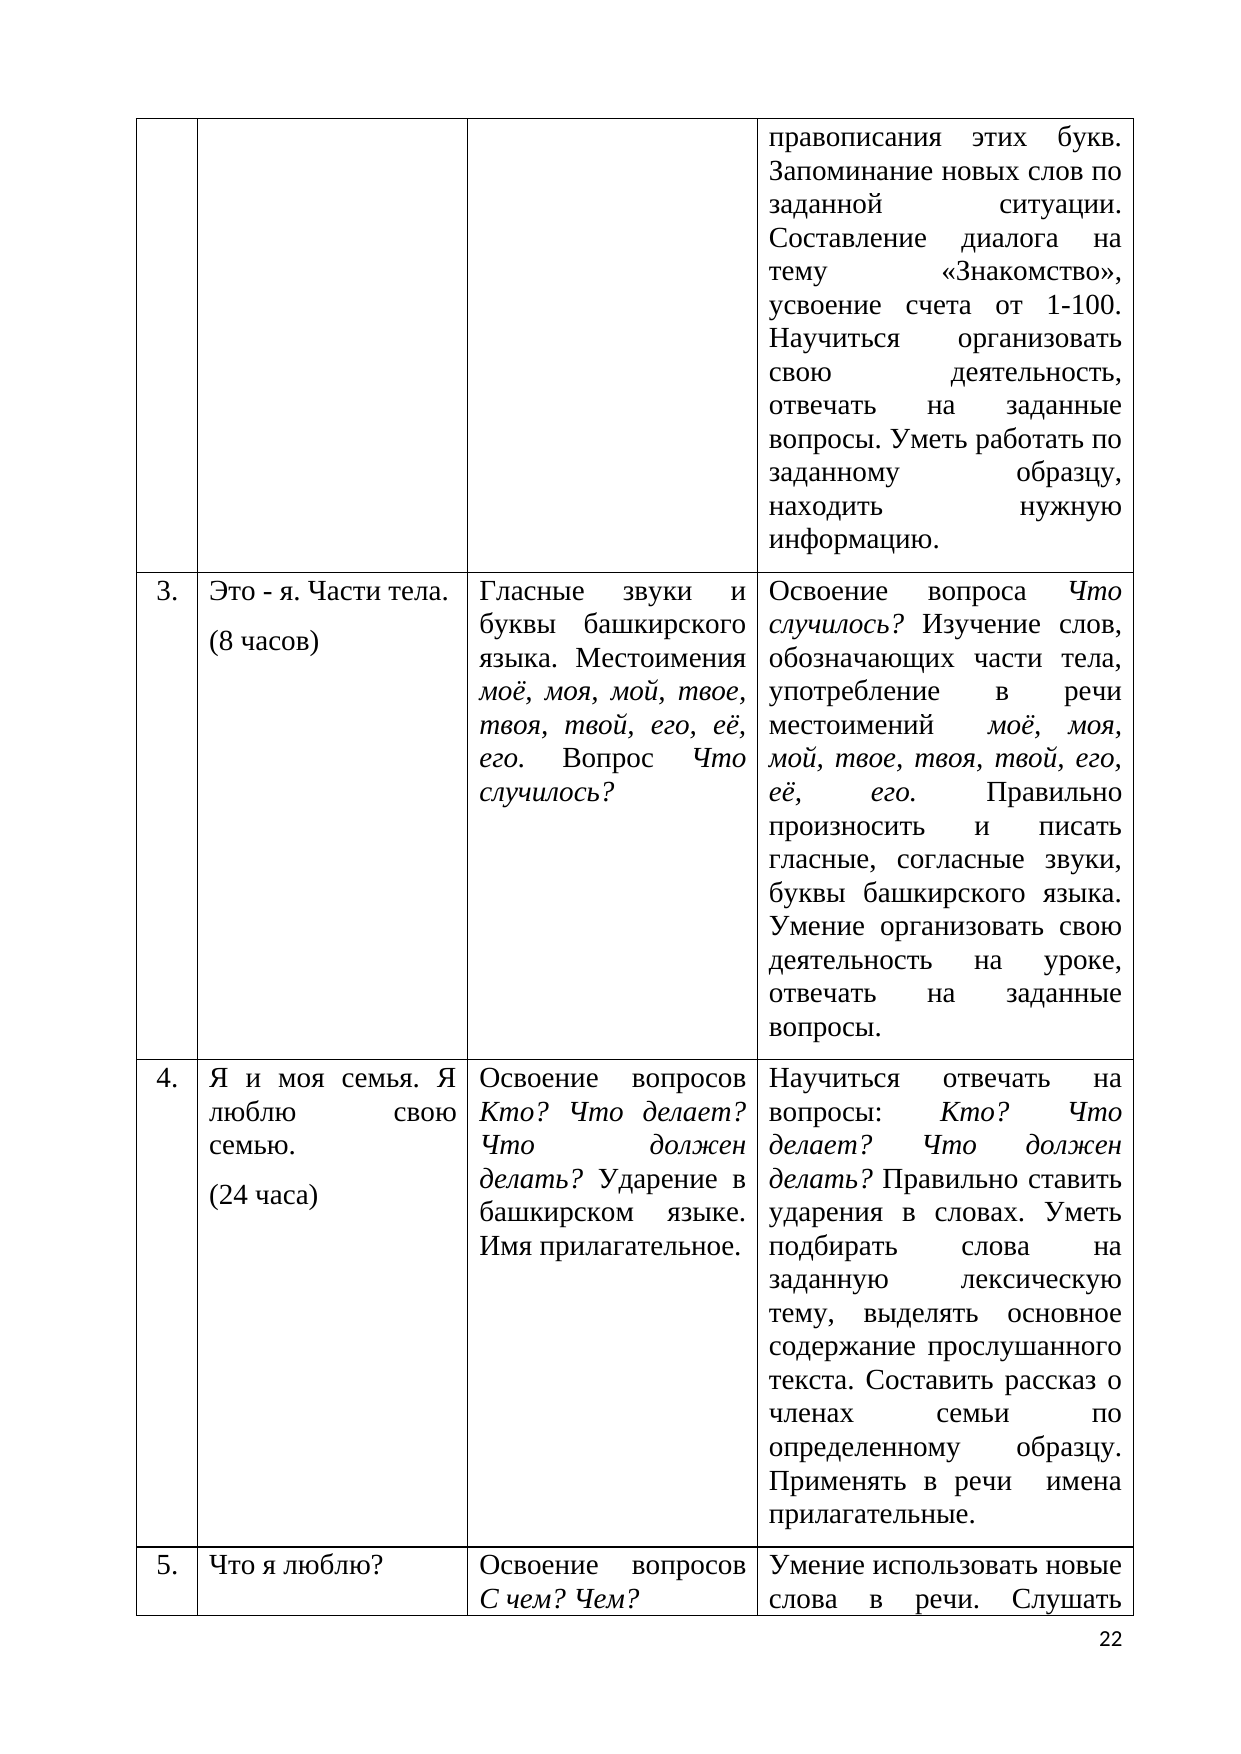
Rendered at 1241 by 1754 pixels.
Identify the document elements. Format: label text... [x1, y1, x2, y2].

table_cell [758, 1548, 1133, 1614]
table_cell Научиться отвечать на вопросы: Кто? Что делает? Что должен делать? Правильно ставить ударения в словах. Уметь подбирать слова на заданную лексическую тему, выделять основное содержание прослушанного текста. Составить рассказ о членах семьи по определенному образцу. Применять в речи имена прилагательные. [758, 1060, 1133, 1546]
table_cell Освоение вопросов Кто? Что делает? Что должен делать? Ударение в башкирском языке. Имя прилагательное. [468, 1060, 757, 1546]
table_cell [198, 1548, 467, 1614]
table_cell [198, 119, 467, 572]
table_cell 2. [137, 119, 197, 572]
table_cell Это - я. Части тела. (8 часов) [198, 573, 467, 1059]
table_cell 3. [137, 573, 197, 1059]
table_cell Я и моя семья. Я люблю свою семью. (24 часа) [198, 1060, 467, 1546]
table_cell Гласные звуки и буквы башкирского языка. Местоимения моё, моя, мой, твое, твоя, твой, его, её, его. Вопрос Что случилось? [468, 573, 757, 1059]
table_cell 5. [137, 1548, 197, 1614]
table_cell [468, 119, 757, 572]
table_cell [468, 1548, 757, 1614]
table_cell 4. [137, 1060, 197, 1546]
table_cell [758, 119, 1133, 572]
table_cell Освоение вопроса Что случилось? Изучение слов, обозначающих части тела, употребление в речи местоимений моё, моя, мой, твое, твоя, твой, его, её, его. Правильно произносить и писать гласные, согласные звуки, буквы башкирского языка. Умение организовать свою деятельность на уроке, отвечать на заданные вопросы. [758, 573, 1133, 1059]
